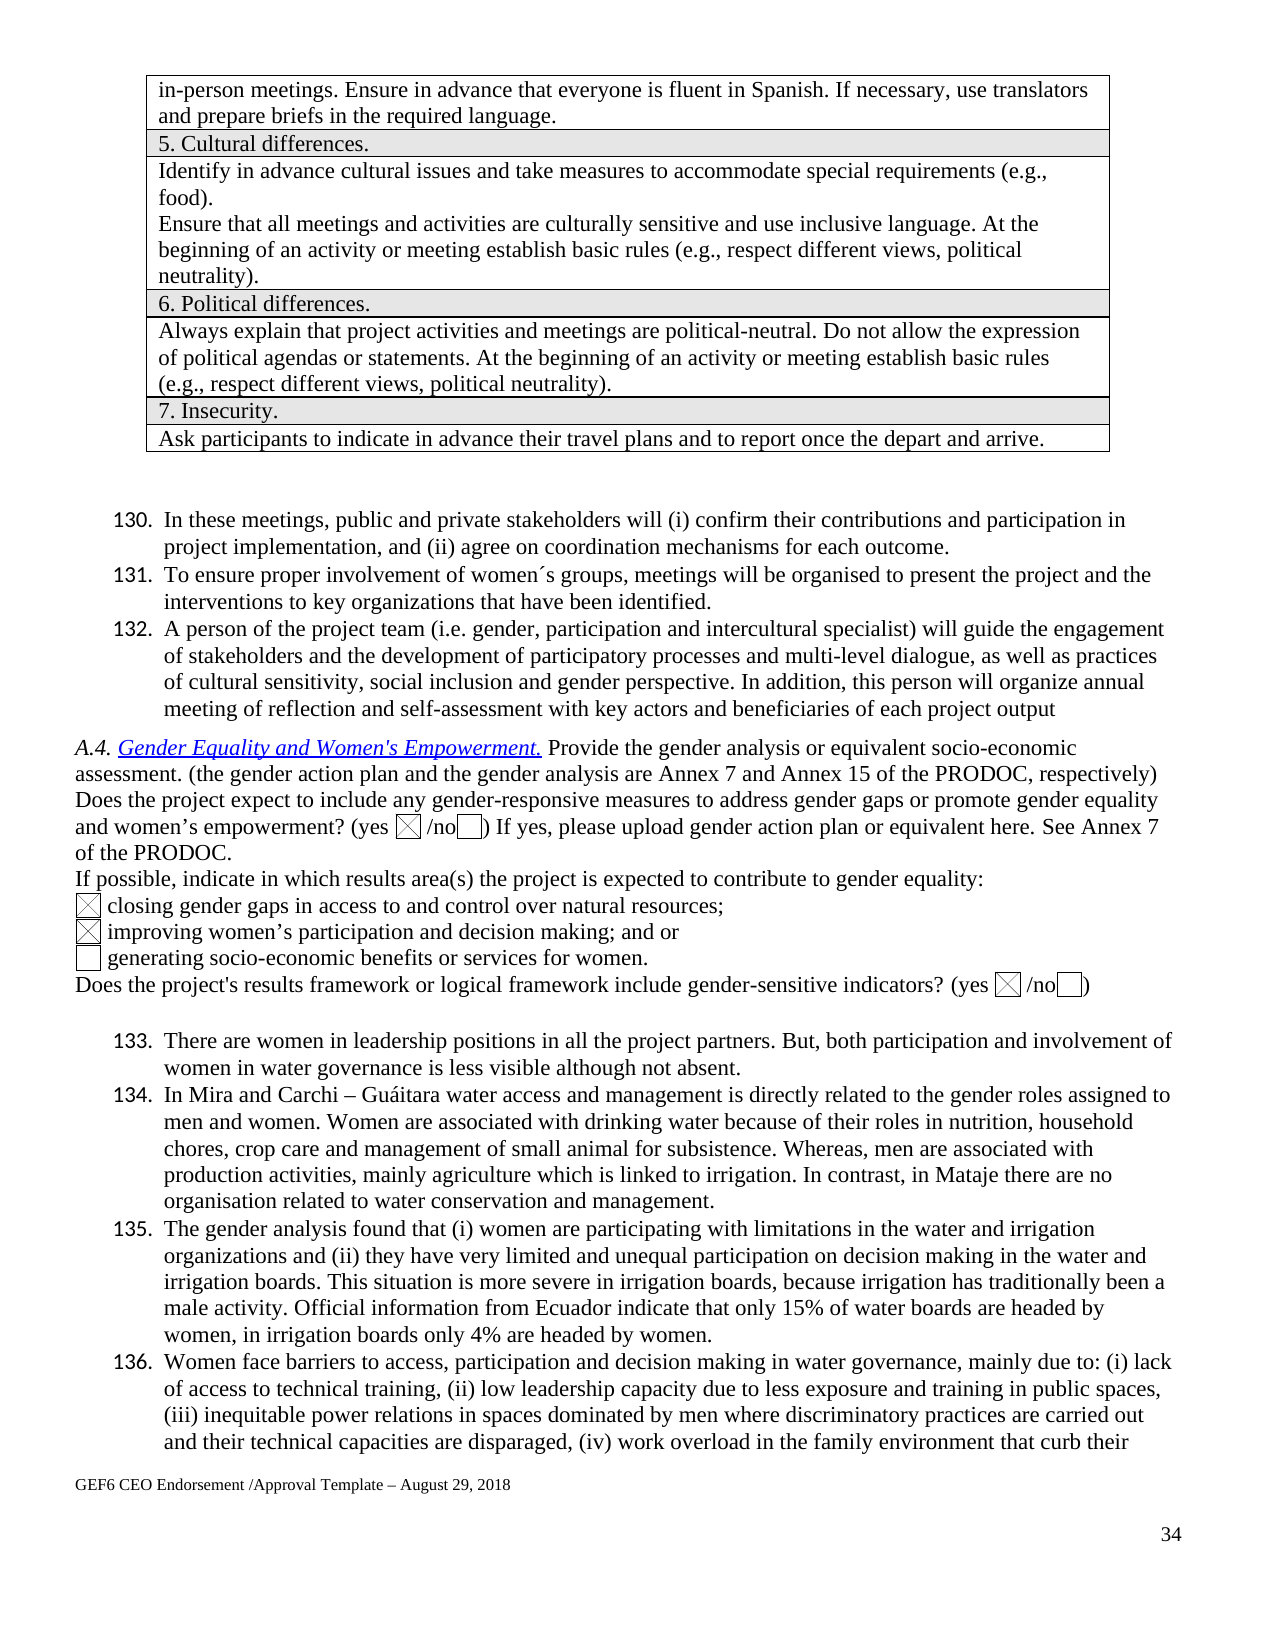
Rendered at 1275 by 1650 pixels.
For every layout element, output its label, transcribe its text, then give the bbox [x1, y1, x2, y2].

list In Mira and Carchi – Guáitara water access and management is directly related to the gender roles assigned to men and women. Women are associated with drinking water because of their roles in nutrition, household chores, crop care and management of small animal for subsistence. Whereas, men are associated with production activities, mainly agriculture which is linked to irrigation. In contrast, in Mataje there are no organisation related to water conservation and management. [112, 1080, 1181, 1214]
text generating socio-economic benefits or services for women. [75, 944, 1181, 971]
table_cell 7. Insecurity. [147, 398, 1109, 424]
list There are women in leadership positions in all the project partners. But, both participation and involvement of women in water governance is less visible although not absent. [112, 1026, 1181, 1080]
text improving women’s participation and decision making; and or [75, 918, 1181, 944]
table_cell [147, 76, 1109, 129]
table_cell 5. Cultural differences. [147, 130, 1109, 156]
text If possible, indicate in which results area(s) the project is expected to contribute to gender equality: [75, 865, 1181, 892]
table_cell Ask participants to indicate in advance their travel plans and to report once the depart and arrive. [147, 425, 1109, 451]
text closing gender gaps in access to and control over natural resources; [101, 892, 1181, 918]
table_cell Always explain that project activities and meetings are political-neutral. Do not allow the expression of political agendas or statements. At the beginning of an activity or meeting establish basic rules (e.g., respect different views, political neutrality). [147, 318, 1109, 396]
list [112, 1347, 1181, 1454]
text Does the project's results framework or logical framework include gender-sensitive indicators? (yes /no) [75, 971, 995, 997]
list A person of the project team (i.e. gender, participation and intercultural specialist) will guide the engagement of stakeholders and the development of participatory processes and multi-level dialogue, as well as practices of cultural sensitivity, social inclusion and gender perspective. In addition, this person will organize annual meeting of reflection and self-assessment with key actors and beneficiaries of each project output [112, 614, 1181, 721]
list To ensure proper involvement of women´s groups, meetings will be organised to present the project and the interventions to key organizations that have been identified. [112, 560, 1181, 614]
table_cell 6. Political differences. [147, 290, 1109, 316]
table_cell Identify in advance cultural issues and take measures to accommodate special requirements (e.g., food). Ensure that all meetings and activities are culturally sensitive and use inclusive language. At the beginning of an activity or meeting establish basic rules (e.g., respect different views, political neutrality). [147, 157, 1109, 289]
list In these meetings, public and private stakeholders will (i) confirm their contributions and participation in project implementation, and (ii) agree on coordination mechanisms for each outcome. [112, 505, 1181, 560]
text A.4. Gender Equality and Women's Empowerment. Provide the gender analysis or equivalent socio-economic assessment. (the gender action plan and the gender analysis are Annex 7 and Annex 15 of the PRODOC, respectively) [75, 734, 1181, 786]
list The gender analysis found that (i) women are participating with limitations in the water and irrigation organizations and (ii) they have very limited and unequal participation on decision making in the water and irrigation boards. This situation is more severe in irrigation boards, because irrigation has traditionally been a male activity. Official information from Ecuador indicate that only 15% of water boards are headed by women, in irrigation boards only 4% are headed by women. [112, 1214, 1181, 1347]
text Does the project expect to include any gender-responsive measures to address gender gaps or promote gender equality and women’s empowerment? (yes /no) If yes, please upload gender action plan or equivalent here. See Annex 7 of the PRODOC. [75, 786, 1181, 865]
